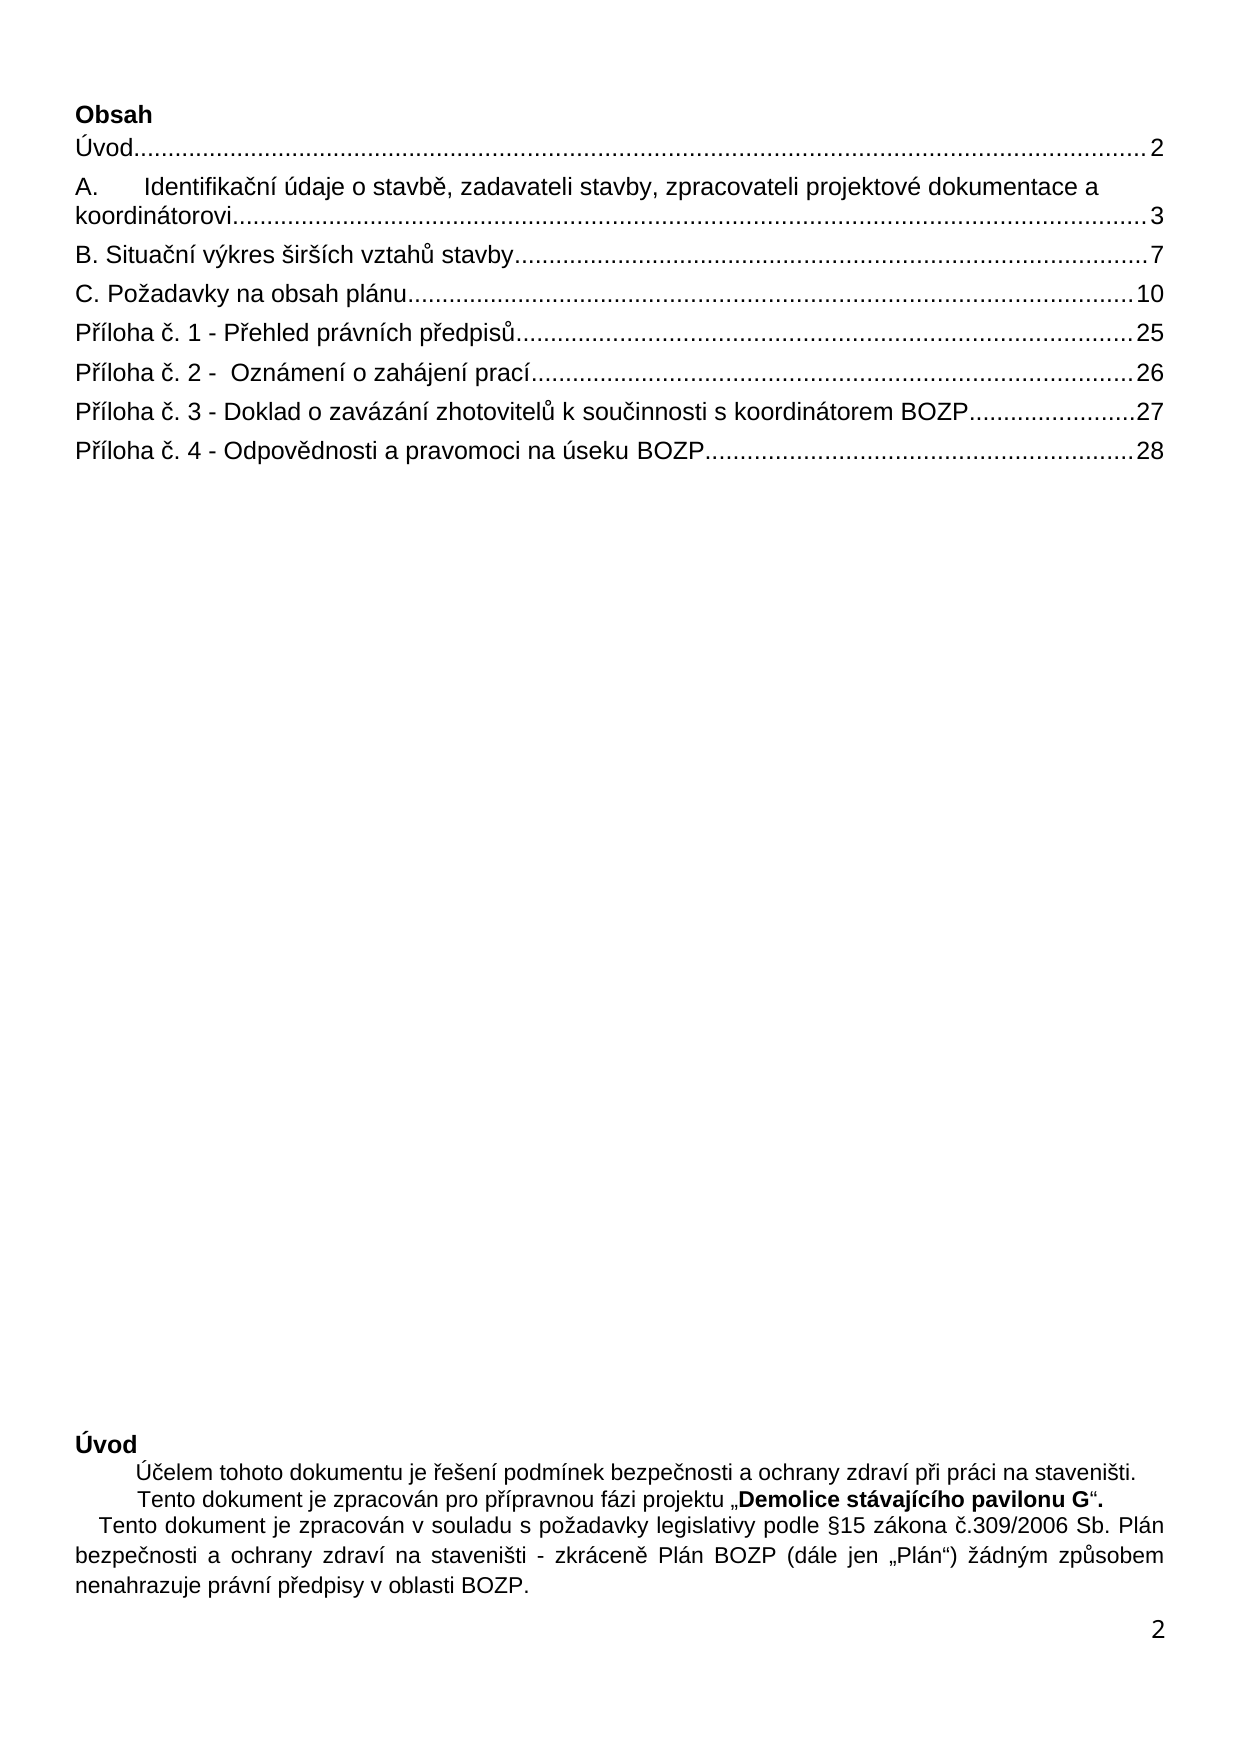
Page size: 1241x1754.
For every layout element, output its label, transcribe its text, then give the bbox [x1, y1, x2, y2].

text Účelem tohoto dokumentu je řešení podmínek bezpečnosti a ochrany zdraví při práci na staveništi. Tento dokument je zpracován pro přípravnou fázi projektu „Demolice stávajícího pavilonu G“. [75, 1459, 1165, 1512]
subtitle Úvod [75, 1430, 1165, 1459]
text Tento dokument je zpracován v souladu s požadavky legislativy podle §15 zákona č.309/2006 Sb. Plán bezpečnosti a ochrany zdraví na staveništi - zkráceně Plán BOZP (dále jen „Plán“) žádným způsobem nenahrazuje právní předpisy v oblasti BOZP. [75, 1512, 1165, 1599]
